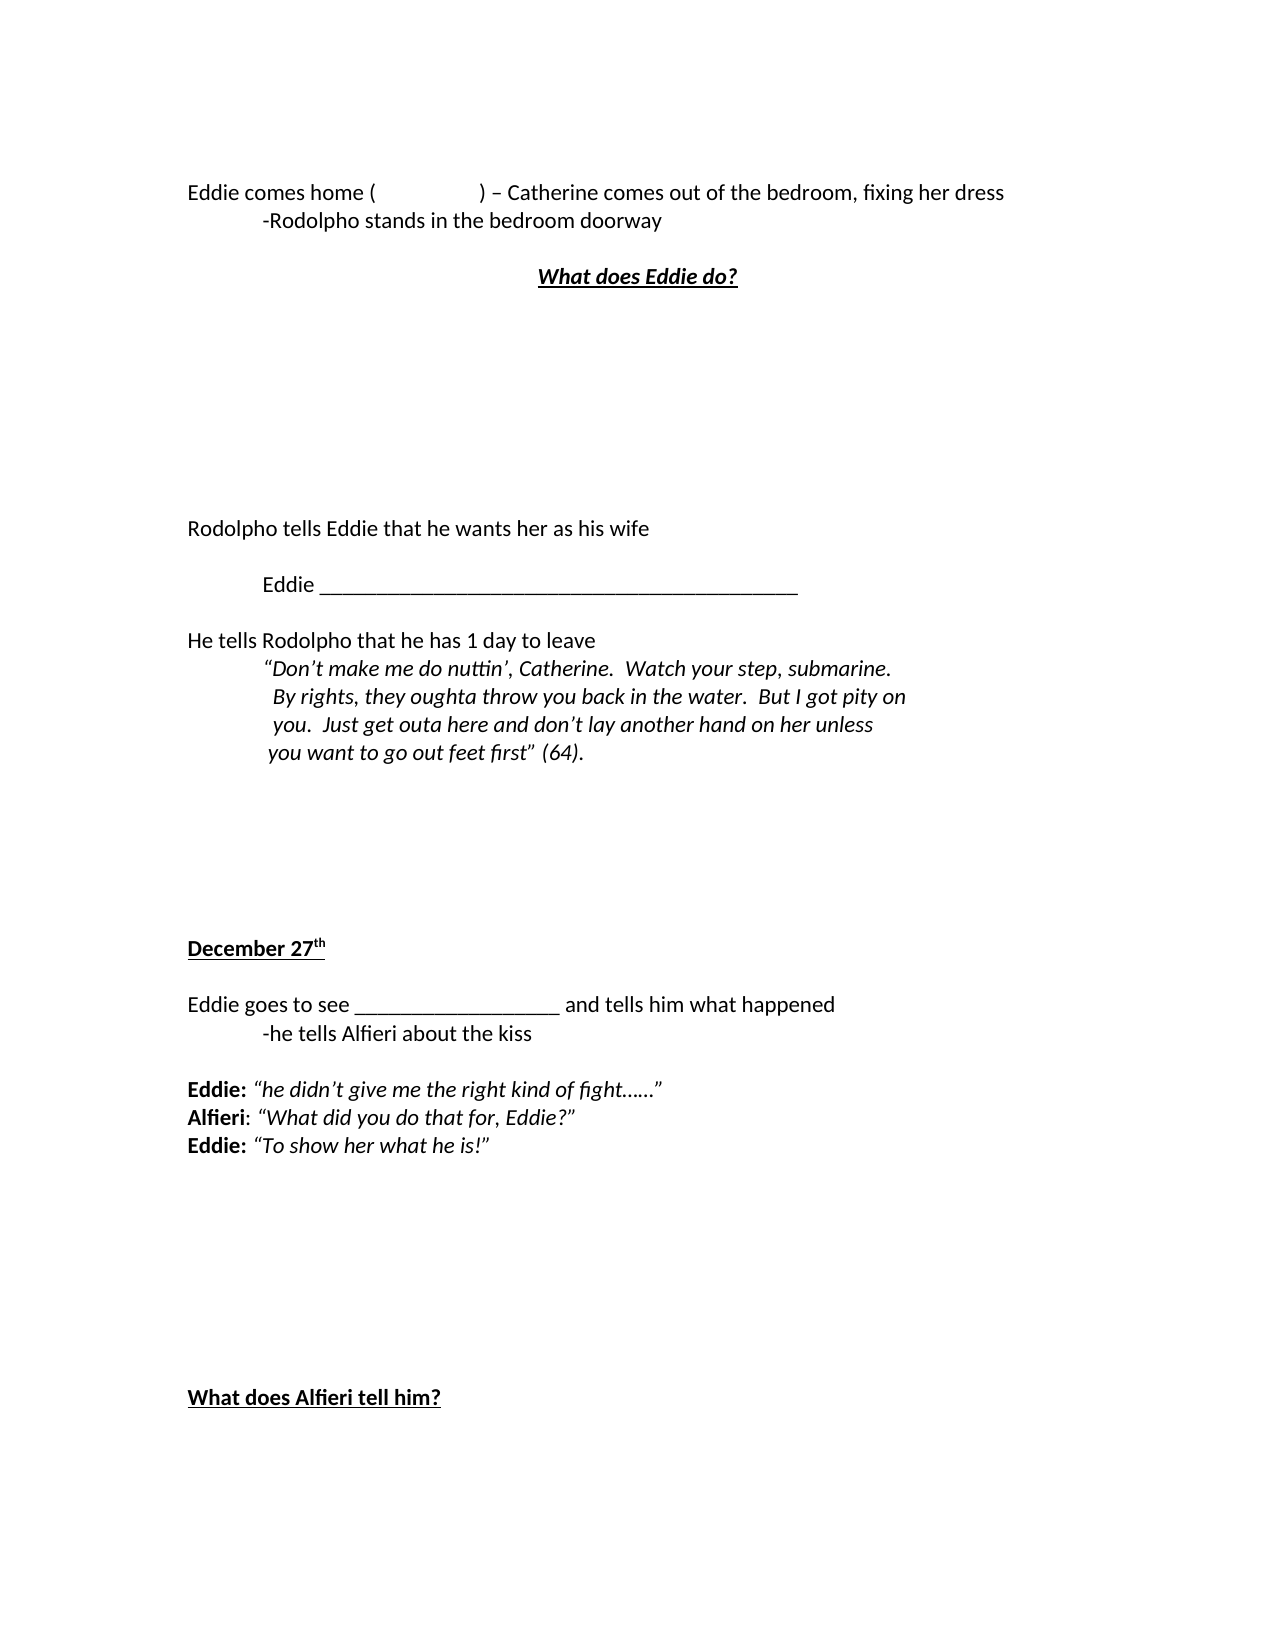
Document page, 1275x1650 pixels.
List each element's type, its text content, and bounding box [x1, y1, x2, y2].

text Eddie: “he didn’t give me the right kind of fight……” [187, 1075, 1087, 1103]
text By rights, they oughta throw you back in the water. But I got pity on [187, 682, 1087, 710]
text you. Just get outa here and don’t lay another hand on her unless [187, 710, 1087, 738]
text “Don’t make me do nuttin’, Catherine. Watch your step, submarine. [187, 654, 1087, 682]
text Eddie goes to see __________________ and tells him what happened [187, 991, 1087, 1019]
text Eddie __________________________________________ [187, 570, 1087, 598]
text Alfieri: “What did you do that for, Eddie?” [187, 1103, 1087, 1131]
text Eddie: “To show her what he is!” [187, 1131, 1087, 1159]
text What does Alfieri tell him? [187, 1383, 1087, 1411]
text December 27th [187, 934, 1087, 963]
text you want to go out feet first” (64). [187, 738, 1087, 766]
text Eddie comes home ( ) – Catherine comes out of the bedroom, fixing her dress [187, 178, 1087, 206]
text -Rodolpho stands in the bedroom doorway [187, 206, 1087, 234]
text He tells Rodolpho that he has 1 day to leave [187, 626, 1087, 654]
text Rodolpho tells Eddie that he wants her as his wife [187, 514, 1087, 542]
text What does Eddie do? [187, 262, 1087, 290]
text -he tells Alfieri about the kiss [187, 1019, 1087, 1047]
